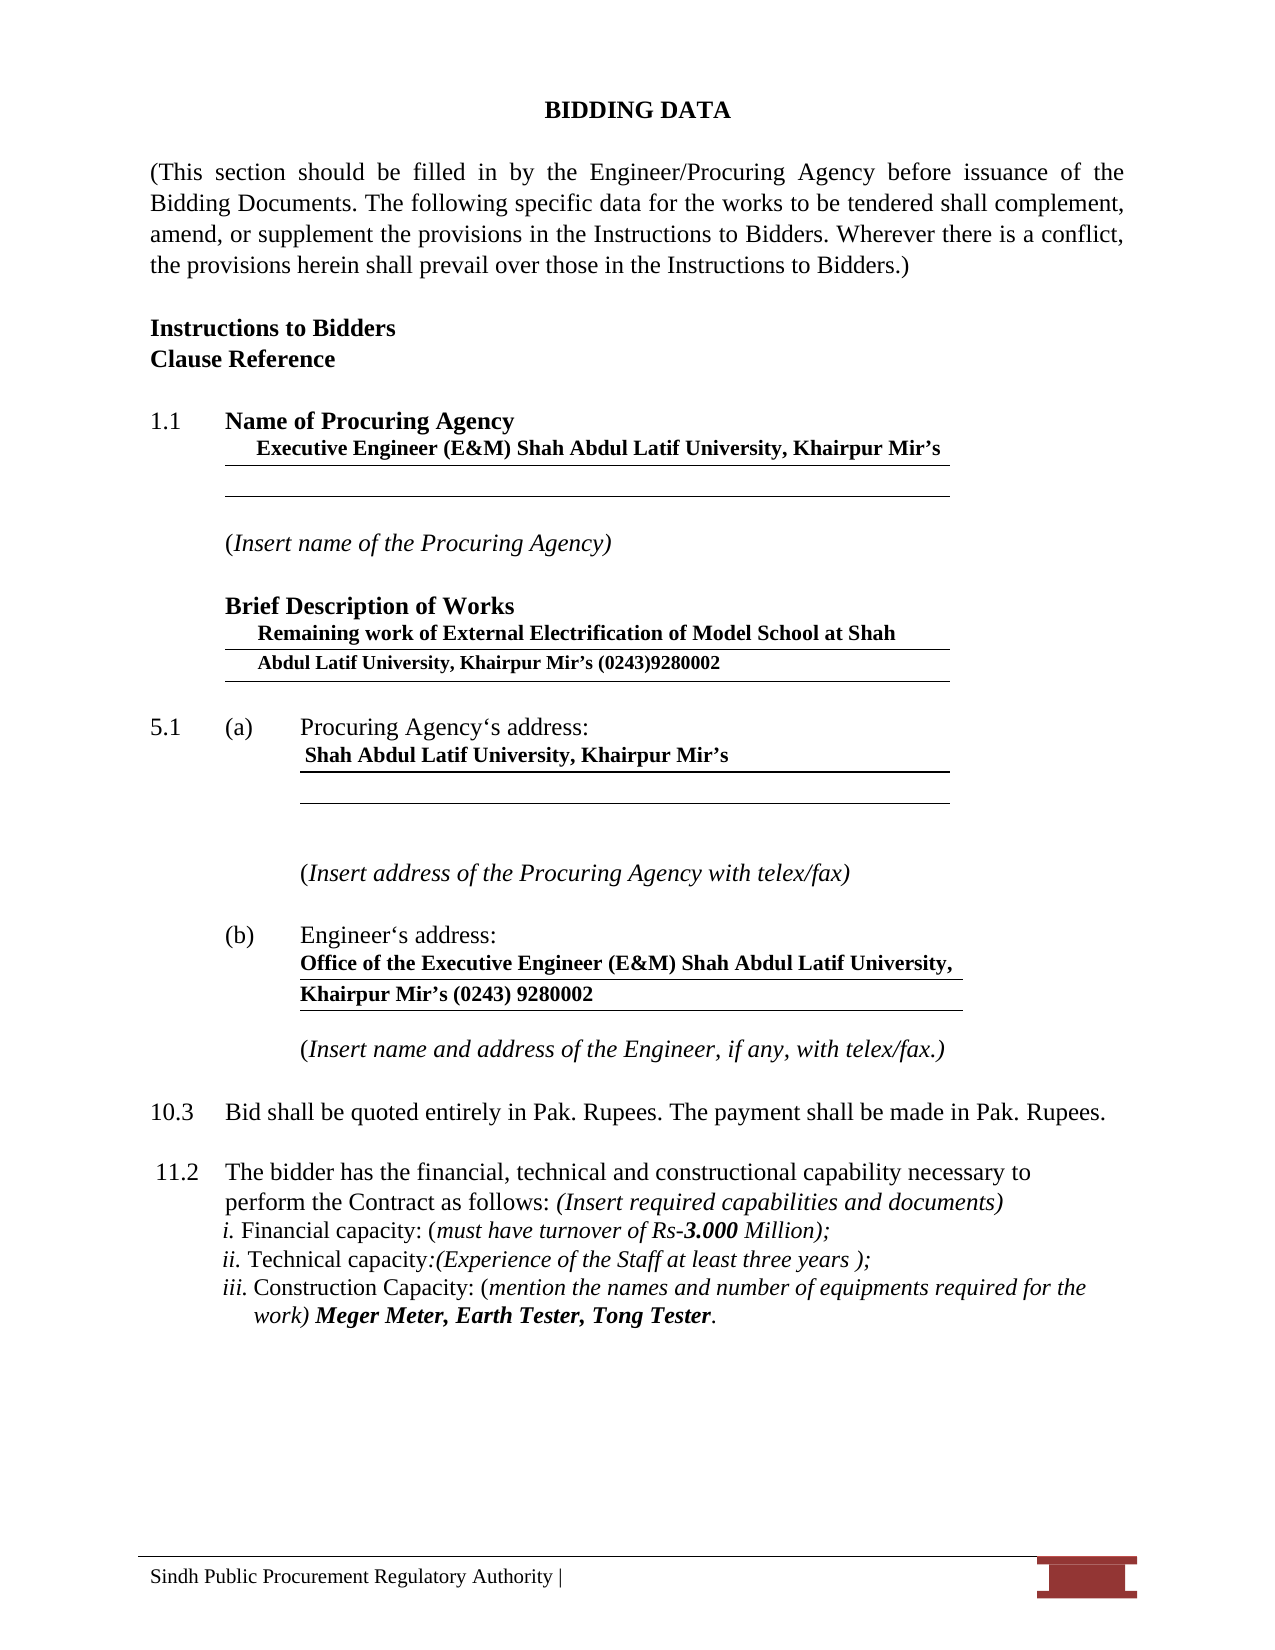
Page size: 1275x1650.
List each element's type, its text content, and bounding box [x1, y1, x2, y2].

list work) Meger Meter, Earth Tester, Tong Tester. [253, 1301, 1091, 1329]
text 10.3 Bid shall be quoted entirely in Pak. Rupees. The payment shall be made in Pak. Rupees. [150, 1097, 1125, 1125]
list Construction Capacity: (mention the names and number of equipments required for the [222, 1273, 1091, 1301]
list 11.2 The bidder has the financial, technical and constructional capability necessary to perform the Contract as follows: (Insert required capabilities and documents) [155, 1157, 1115, 1216]
text Shah Abdul Latif University, Khairpur Mir’s [127, 742, 1150, 767]
text Brief Description of Works [225, 591, 1125, 620]
text (Insert name and address of the Engineer, if any, with telex/fax.) [300, 1035, 1125, 1063]
text Instructions to Bidders Clause Reference [150, 313, 398, 373]
text BIDDING DATA [542, 95, 733, 124]
list Technical capacity:(Experience of the Staff at least three years ); [222, 1244, 1053, 1272]
text Executive Engineer (E&M) Shah Abdul Latif University, Khairpur Mir’s [127, 435, 1150, 461]
text 1.1 Name of Procuring Agency [150, 406, 1150, 434]
text Office of the Executive Engineer (E&M) Shah Abdul Latif University, [127, 950, 1150, 975]
text (Insert address of the Procuring Agency with telex/fax) [300, 858, 1125, 886]
text Remaining work of External Electrification of Model School at Shah [127, 620, 1150, 645]
list Financial capacity: (must have turnover of Rs-3.000 Million); [222, 1217, 1150, 1244]
text Khairpur Mir’s (0243) 9280002 [127, 976, 1150, 1006]
text 5.1 (a) Procuring Agency‘s address: [150, 712, 1125, 741]
text (Insert name of the Procuring Agency) [225, 528, 1125, 557]
text Abdul Latif University, Khairpur Mir’s (0243)9280002 [127, 646, 1150, 674]
text (This section should be filled in by the Engineer/Procuring Agency before issuance of the Bidding Documents. The following specific data for the works to be tendered shall complement, amend, or supplement the provisions in the Instructions to Bidders. Wherever there is a conflict, the provisions herein shall prevail over those in the Instructions to Bidders.) [150, 157, 1125, 279]
text (b) Engineer‘s address: [225, 920, 1125, 949]
